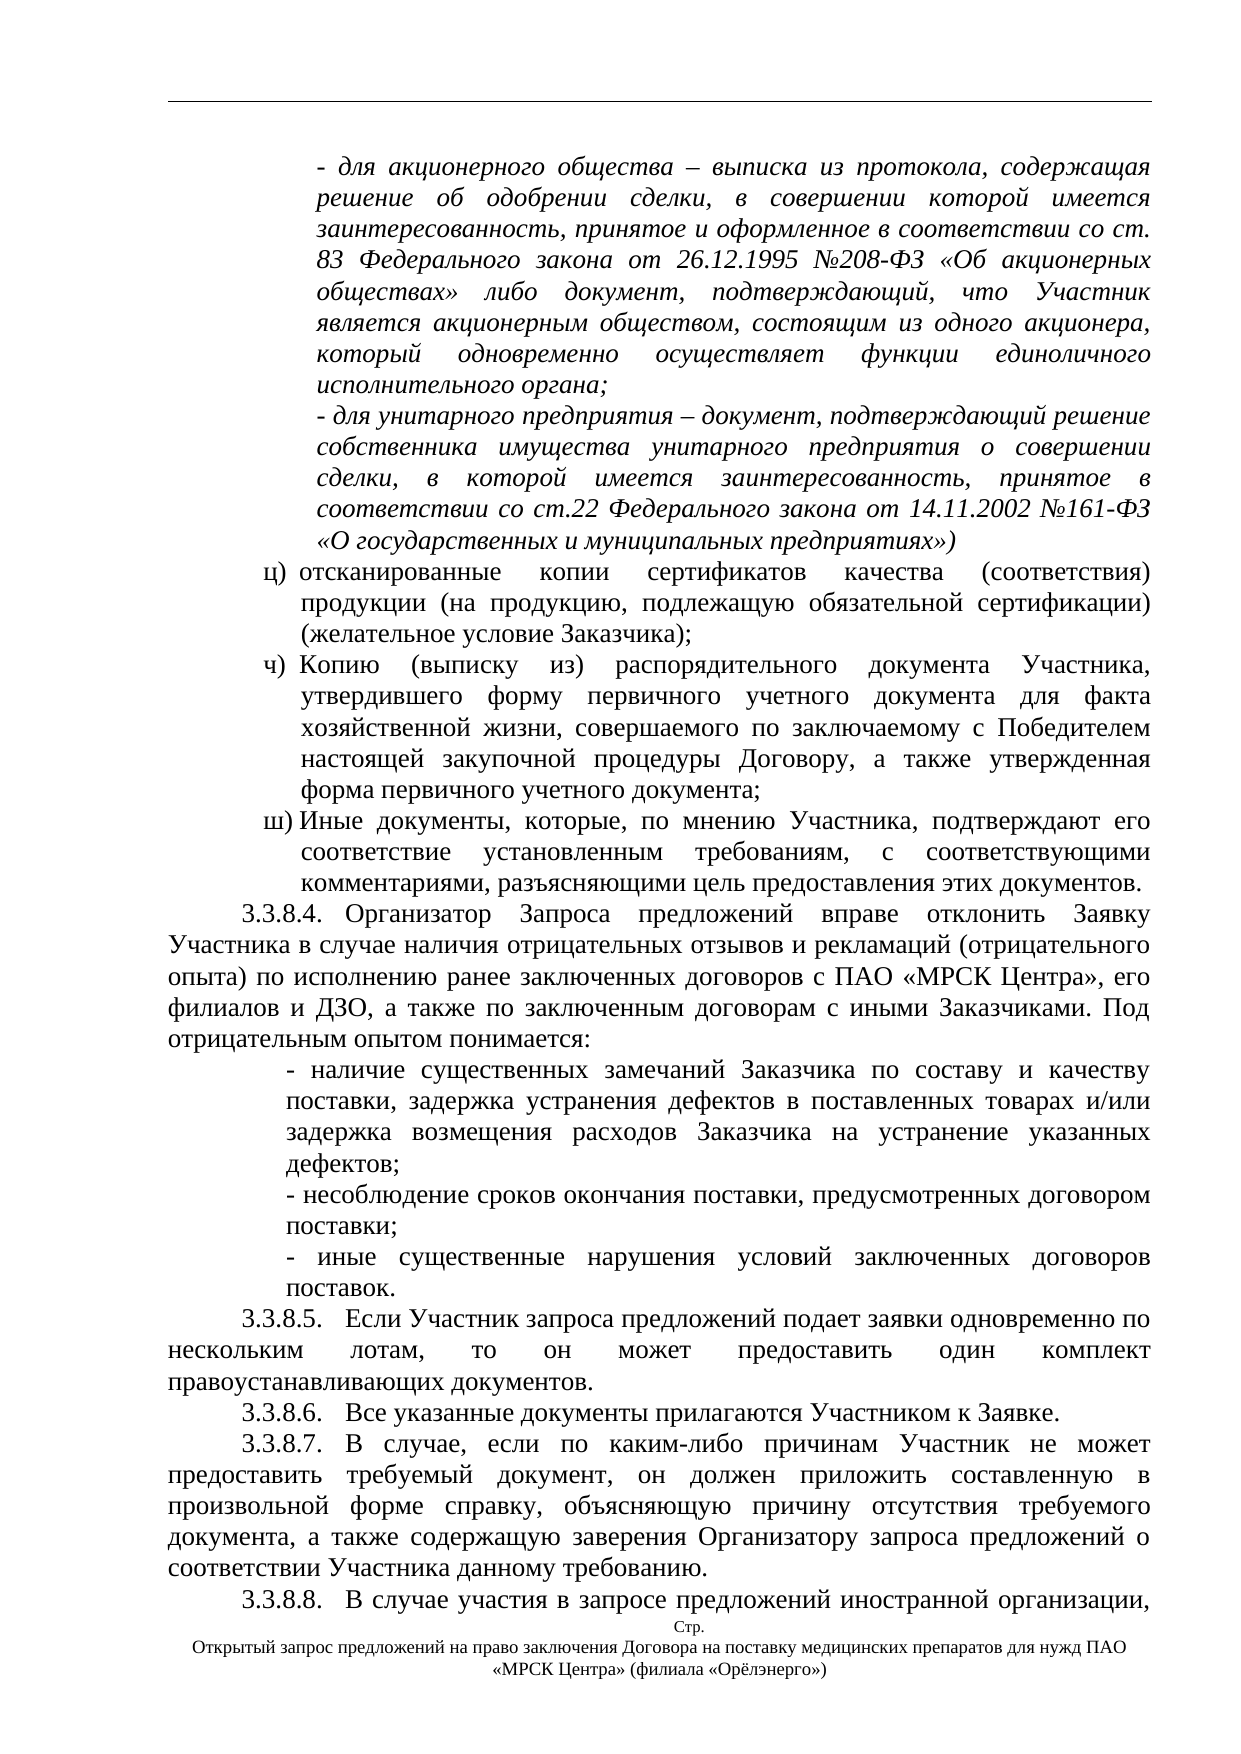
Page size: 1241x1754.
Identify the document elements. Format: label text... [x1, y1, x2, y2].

list Организатор Запроса предложений вправе отклонить Заявку Участника в случае наличия отрицательных отзывов и рекламаций (отрицательного опыта) по исполнению ранее заключенных договоров с ПАО «МРСК Центра», его филиалов и ДЗО, а также по заключенным договорам с иными Заказчиками. Под отрицательным опытом понимается: [168, 897, 1152, 1053]
list Если Участник запроса предложений подает заявки одновременно по нескольким лотам, то он может предоставить один комплект правоустанавливающих документов. [168, 1302, 1152, 1396]
list - несоблюдение сроков окончания поставки, предусмотренных договором поставки; [286, 1178, 1152, 1240]
list Все указанные документы прилагаются Участником к Заявке. [168, 1396, 1152, 1427]
list Иные документы, которые, по мнению Участника, подтверждают его соответствие установленным требованиям, с соответствующими комментариями, разъясняющими цель предоставления этих документов. [263, 804, 1152, 897]
list Копию (выписку из) распорядительного документа Участника, утвердившего форму первичного учетного документа для факта хозяйственной жизни, совершаемого по заключаемому с Победителем настоящей закупочной процедуры Договору, а также утвержденная форма первичного учетного документа; [263, 648, 1152, 804]
list отсканированные копии сертификатов качества (соответствия) продукции (на продукцию, подлежащую обязательной сертификации) (желательное условие Заказчика); [263, 555, 1152, 648]
list В случае, если по каким-либо причинам Участник не может предоставить требуемый документ, он должен приложить составленную в произвольной форме справку, объясняющую причину отсутствия требуемого документа, а также содержащую заверения Организатору запроса предложений о соответствии Участника данному требованию. [168, 1427, 1152, 1583]
list - для акционерного общества – выписка из протокола, содержащая решение об одобрении сделки, в совершении которой имеется заинтересованность, принятое и оформленное в соответствии со ст. 83 Федерального закона от 26.12.1995 №208-ФЗ «Об акционерных обществах» либо документ, подтверждающий, что Участник является акционерным обществом, состоящим из одного акционера, который одновременно осуществляет функции единоличного исполнительного органа; [316, 150, 1152, 399]
list - для унитарного предприятия – документ, подтверждающий решение собственника имущества унитарного предприятия о совершении сделки, в которой имеется заинтересованность, принятое в соответствии со ст.22 Федерального закона от 14.11.2002 №161-ФЗ «О государственных и муниципальных предприятиях») [316, 399, 1152, 555]
list - иные существенные нарушения условий заключенных договоров поставок. [286, 1240, 1152, 1302]
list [168, 1583, 1152, 1614]
list - наличие существенных замечаний Заказчика по составу и качеству поставки, задержка устранения дефектов в поставленных товарах и/или задержка возмещения расходов Заказчика на устранение указанных дефектов; [286, 1053, 1152, 1178]
